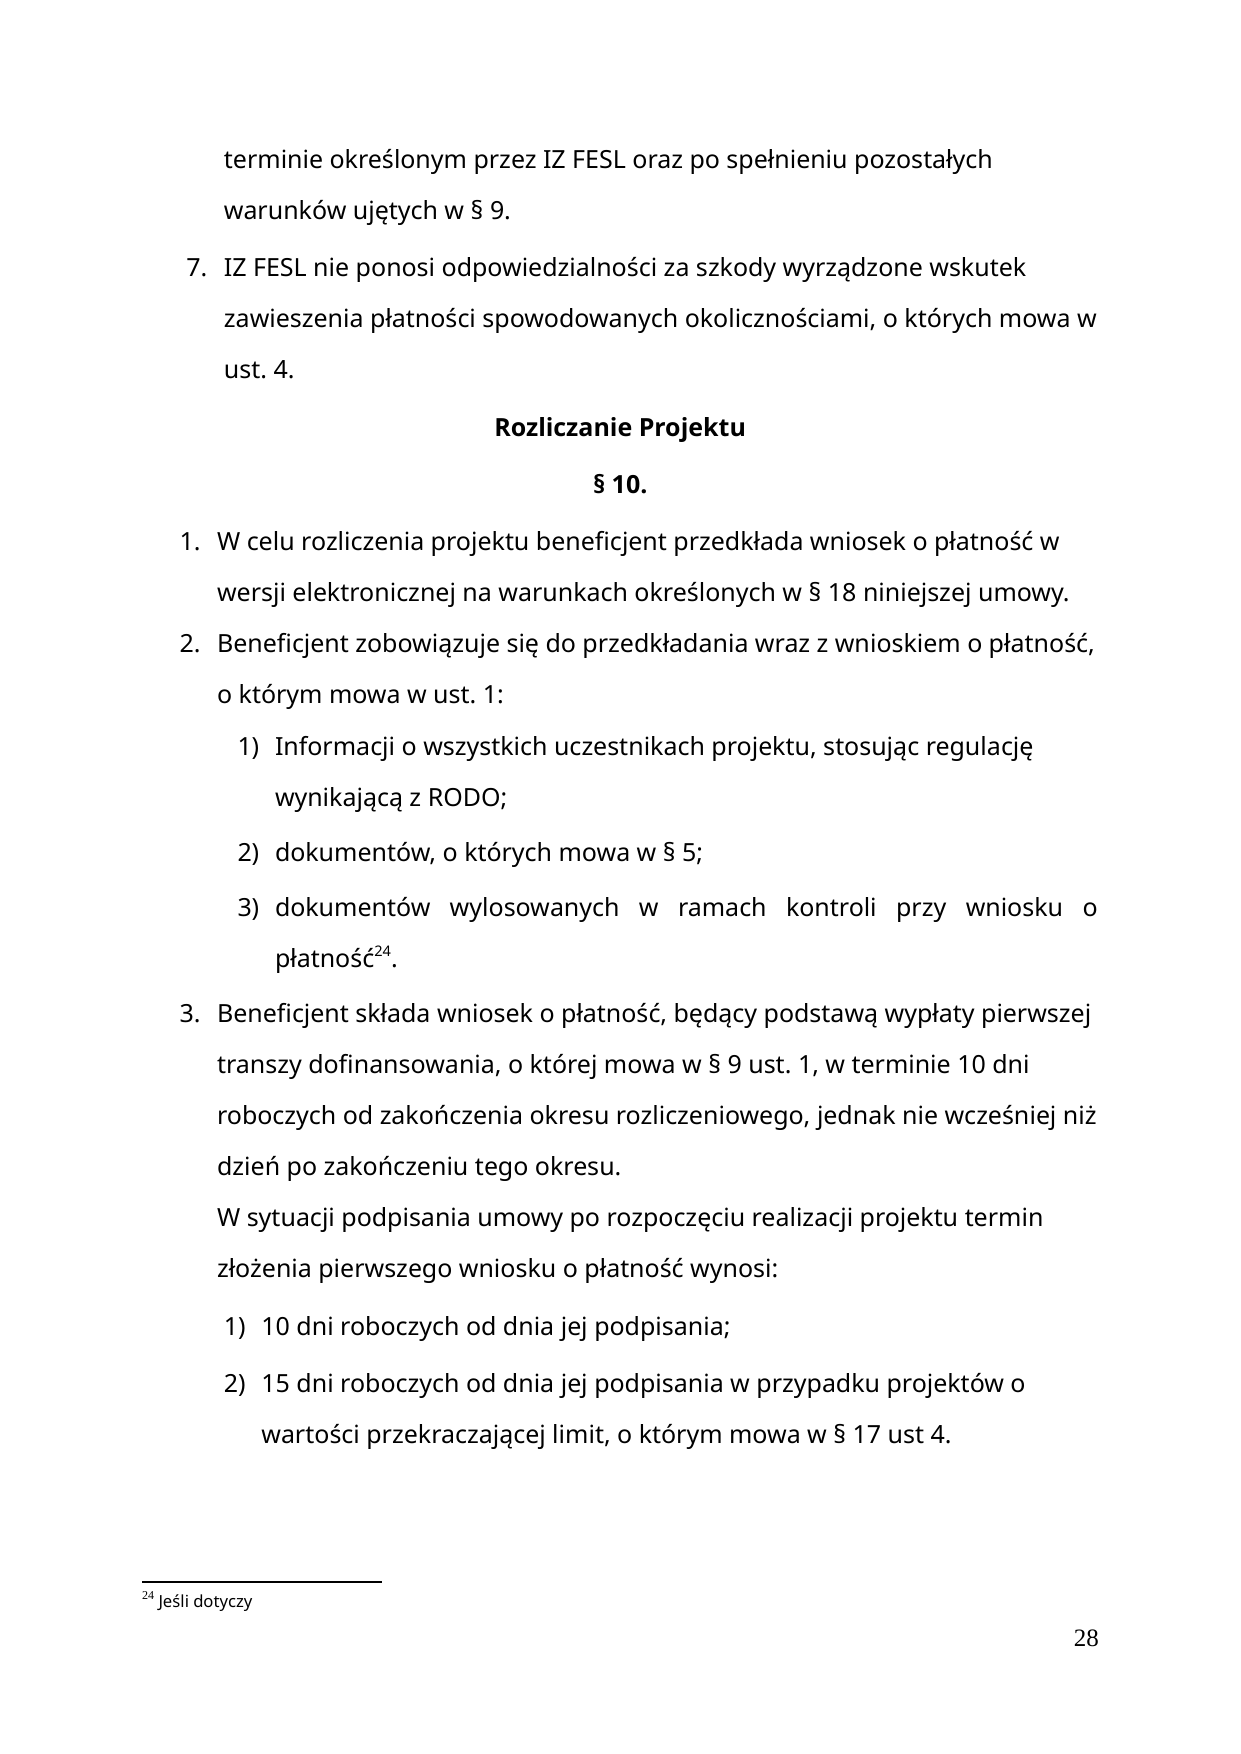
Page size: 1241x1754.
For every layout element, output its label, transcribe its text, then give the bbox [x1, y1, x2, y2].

text § 10. [142, 467, 1098, 501]
list 15 dni roboczych od dnia jej podpisania w przypadku projektów o wartości przekraczającej limit, o którym mowa w § 17 ust 4. [224, 1366, 1098, 1451]
list Beneficjent zobowiązuje się do przedkładania wraz z wnioskiem o płatność, o którym mowa w ust. 1: [179, 626, 1098, 711]
list dokumentów, o których mowa w § 5; [237, 834, 1098, 868]
list Beneficjent składa wniosek o płatność, będący podstawą wypłaty pierwszej transzy dofinansowania, o której mowa w § 9 ust. 1, w terminie 10 dni roboczych od zakończenia okresu rozliczeniowego, jednak nie wcześniej niż dzień po zakończeniu tego okresu. [179, 996, 1098, 1183]
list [186, 142, 1098, 227]
text Rozliczanie Projektu [142, 409, 1098, 443]
text W sytuacji podpisania umowy po rozpoczęciu realizacji projektu termin złożenia pierwszego wniosku o płatność wynosi: [217, 1200, 1098, 1285]
list W celu rozliczenia projektu beneficjent przedkłada wniosek o płatność w wersji elektronicznej na warunkach określonych w § 18 niniejszej umowy. [179, 524, 1098, 609]
list 10 dni roboczych od dnia jej podpisania; [224, 1308, 1098, 1342]
list IZ FESL nie ponosi odpowiedzialności za szkody wyrządzone wskutek zawieszenia płatności spowodowanych okolicznościami, o których mowa w ust. 4. [186, 250, 1098, 386]
list dokumentów wylosowanych w ramach kontroli przy wniosku o płatność. [237, 890, 1098, 975]
list Informacji o wszystkich uczestnikach projektu, stosując regulację wynikającą z RODO; [237, 728, 1098, 813]
